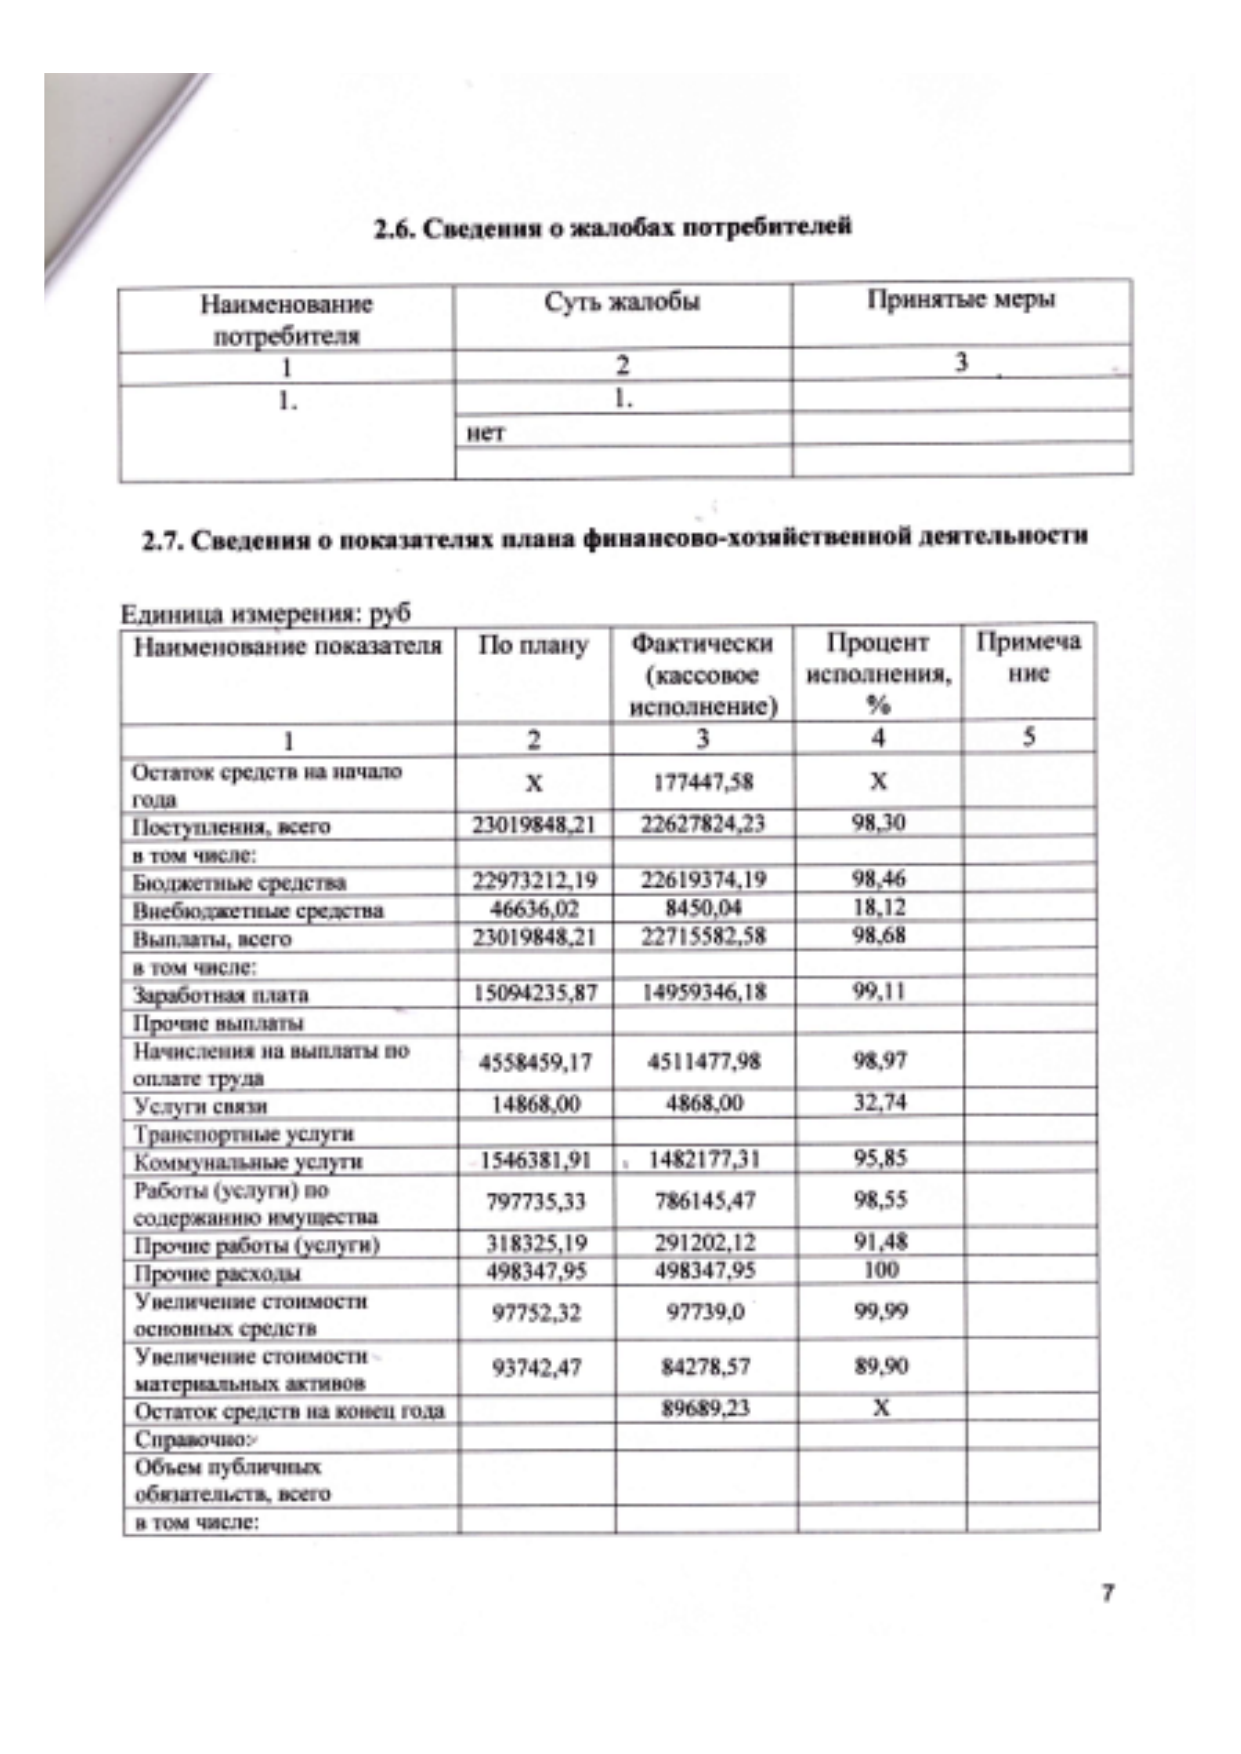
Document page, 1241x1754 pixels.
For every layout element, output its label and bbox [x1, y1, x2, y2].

picture [44, 73, 1196, 1636]
